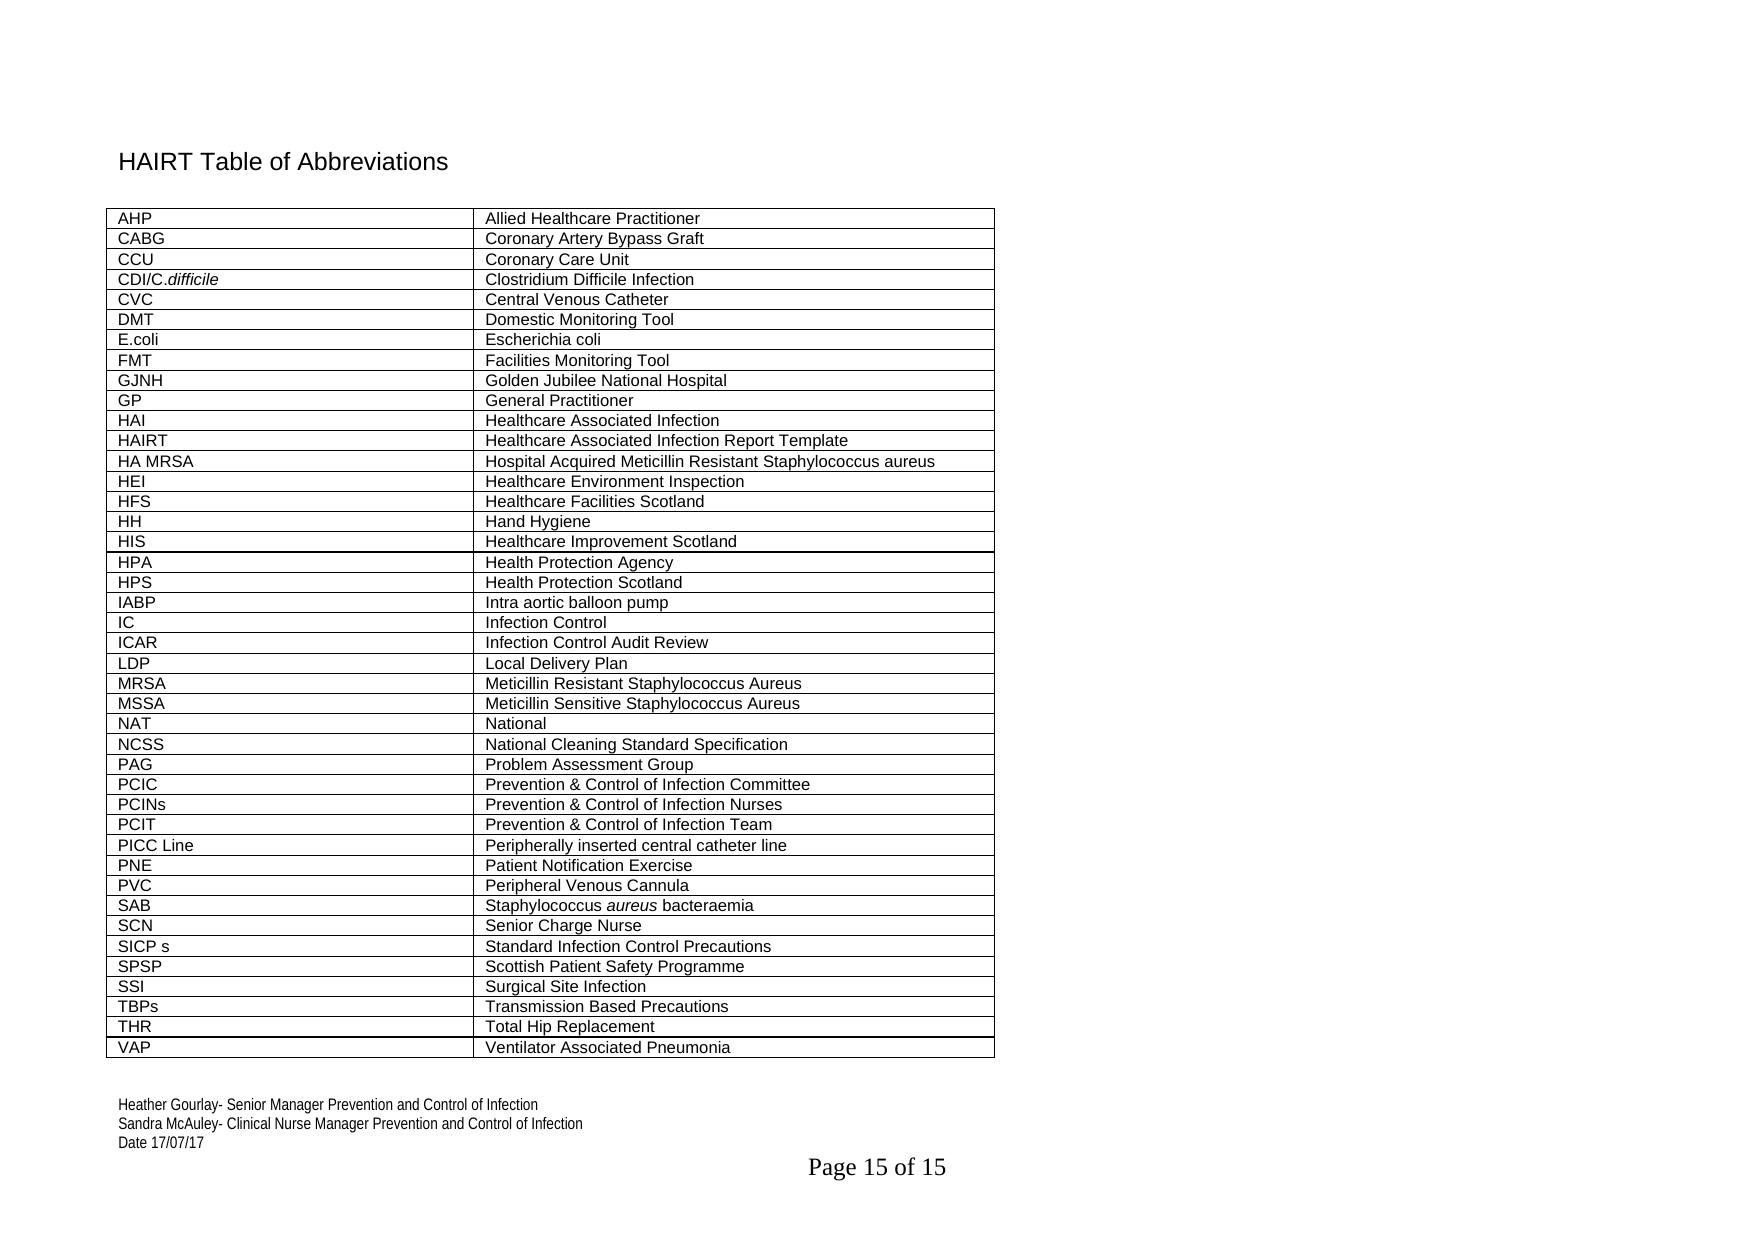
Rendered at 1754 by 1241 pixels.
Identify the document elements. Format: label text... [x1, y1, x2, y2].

table_cell Healthcare Associated Infection [474, 411, 994, 430]
table_cell HPA [107, 553, 473, 572]
table_cell HPS [107, 573, 473, 592]
table_header AHP [107, 209, 473, 228]
table_cell CVC [107, 290, 473, 309]
table_cell Transmission Based Precautions [474, 997, 994, 1016]
table_cell PCIT [107, 815, 473, 834]
table_cell Facilities Monitoring Tool [474, 350, 994, 369]
table_cell Central Venous Catheter [474, 290, 994, 309]
table_cell PAG [107, 755, 473, 774]
table_cell Peripheral Venous Cannula [474, 876, 994, 895]
table_cell National [474, 714, 994, 733]
table_cell Total Hip Replacement [474, 1017, 994, 1036]
table_cell HEI [107, 472, 473, 491]
table_cell Health Protection Agency [474, 553, 994, 572]
table_cell HH [107, 512, 473, 531]
table_cell IABP [107, 593, 473, 612]
table_cell SCN [107, 916, 473, 935]
table_cell E.coli [107, 330, 473, 349]
table_cell Clostridium Difficile Infection [474, 270, 994, 289]
table_cell Infection Control Audit Review [474, 633, 994, 652]
table_cell Staphylococcus aureus bacteraemia [474, 896, 994, 915]
table_cell ICAR [107, 633, 473, 652]
table_cell HAI [107, 411, 473, 430]
table_cell Health Protection Scotland [474, 573, 994, 592]
table_cell HAIRT [107, 431, 473, 450]
table_cell Coronary Care Unit [474, 249, 994, 268]
table_cell Infection Control [474, 613, 994, 632]
table_cell Prevention & Control of Infection Team [474, 815, 994, 834]
table_cell Healthcare Associated Infection Report Template [474, 431, 994, 450]
table_cell GP [107, 391, 473, 410]
table_cell Healthcare Environment Inspection [474, 472, 994, 491]
table_cell FMT [107, 350, 473, 369]
table_cell PCIC [107, 775, 473, 794]
table_cell VAP [107, 1038, 473, 1057]
table_cell Coronary Artery Bypass Graft [474, 229, 994, 248]
table_cell NCSS [107, 734, 473, 753]
table_cell Surgical Site Infection [474, 977, 994, 996]
table_cell SSI [107, 977, 473, 996]
table_cell DMT [107, 310, 473, 329]
table_cell Scottish Patient Safety Programme [474, 957, 994, 976]
table_cell Hospital Acquired Meticillin Resistant Staphylococcus aureus [474, 451, 994, 471]
table_cell CDI/C.difficile [107, 270, 473, 289]
table_cell Meticillin Resistant Staphylococcus Aureus [474, 674, 994, 693]
table_cell Prevention & Control of Infection Nurses [474, 795, 994, 814]
table_cell LDP [107, 654, 473, 673]
table_cell Escherichia coli [474, 330, 994, 349]
table_cell Golden Jubilee National Hospital [474, 371, 994, 390]
table_cell SPSP [107, 957, 473, 976]
table_cell Prevention & Control of Infection Committee [474, 775, 994, 794]
table_cell PICC Line [107, 835, 473, 854]
table_cell NAT [107, 714, 473, 733]
table_cell Meticillin Sensitive Staphylococcus Aureus [474, 694, 994, 713]
table_cell Hand Hygiene [474, 512, 994, 531]
table_cell HFS [107, 492, 473, 511]
table_cell Healthcare Improvement Scotland [474, 532, 994, 551]
table_cell SICP s [107, 936, 473, 956]
table_cell CCU [107, 249, 473, 268]
table_cell PVC [107, 876, 473, 895]
table_cell SAB [107, 896, 473, 915]
table_cell Senior Charge Nurse [474, 916, 994, 935]
text HAIRT Table of Abbreviations [118, 147, 1636, 176]
table_cell General Practitioner [474, 391, 994, 410]
table_cell Intra aortic balloon pump [474, 593, 994, 612]
table_cell National Cleaning Standard Specification [474, 734, 994, 753]
table_cell IC [107, 613, 473, 632]
table_cell MSSA [107, 694, 473, 713]
table_cell Local Delivery Plan [474, 654, 994, 673]
table_cell CABG [107, 229, 473, 248]
table_cell Healthcare Facilities Scotland [474, 492, 994, 511]
table_cell GJNH [107, 371, 473, 390]
table_cell TBPs [107, 997, 473, 1016]
table_cell Problem Assessment Group [474, 755, 994, 774]
table_cell PCINs [107, 795, 473, 814]
table_cell HA MRSA [107, 451, 473, 471]
table_cell Peripherally inserted central catheter line [474, 835, 994, 854]
table_cell PNE [107, 856, 473, 875]
table_cell Patient Notification Exercise [474, 856, 994, 875]
table_cell Ventilator Associated Pneumonia [474, 1038, 994, 1057]
table_cell Domestic Monitoring Tool [474, 310, 994, 329]
table_cell HIS [107, 532, 473, 551]
table_header Allied Healthcare Practitioner [474, 209, 994, 228]
table_cell MRSA [107, 674, 473, 693]
table_cell Standard Infection Control Precautions [474, 936, 994, 956]
table_cell THR [107, 1017, 473, 1036]
